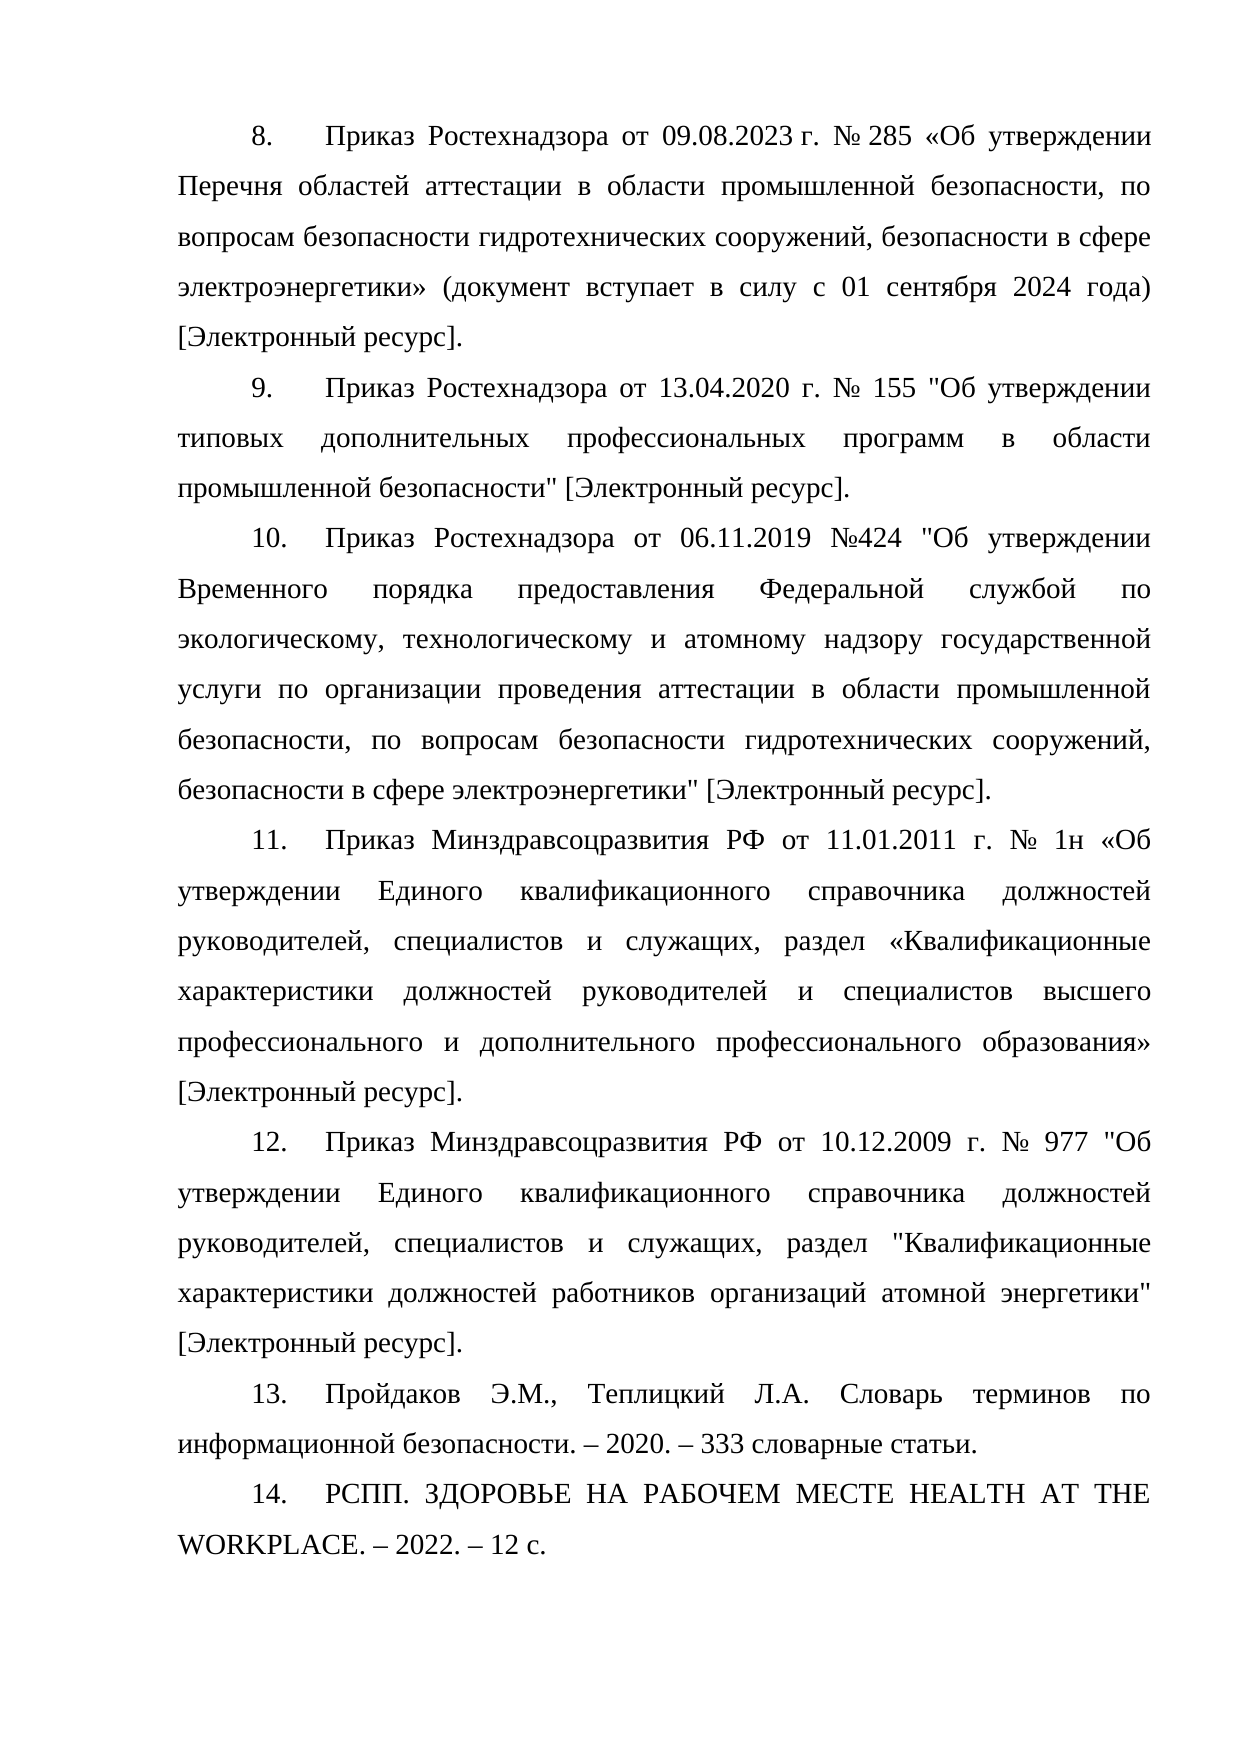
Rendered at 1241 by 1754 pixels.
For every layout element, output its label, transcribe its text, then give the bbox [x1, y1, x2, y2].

list Приказ Ростехнадзора от 13.04.2020 г. № 155 "Об утверждении типовых дополнительных профессиональных программ в области промышленной безопасности" [Электронный ресурс]. [177, 370, 1152, 504]
list Приказ Минздравсоцразвития РФ от 10.12.2009 г. № 977 "Об утверждении Единого квалификационного справочника должностей руководителей, специалистов и служащих, раздел "Квалификационные характеристики должностей работников организаций атомной энергетики" [Электронный ресурс]. [177, 1124, 1152, 1359]
list Приказ Ростехнадзора от 06.11.2019 №424 "Об утверждении Временного порядка предоставления Федеральной службой по экологическому, технологическому и атомному надзору государственной услуги по организации проведения аттестации в области промышленной безопасности, по вопросам безопасности гидротехнических сооружений, безопасности в сфере электроэнергетики" [Электронный ресурс]. [177, 521, 1152, 806]
list РСПП. ЗДОРОВЬЕ НА РАБОЧЕМ МЕСТЕ HEALTH AT THE WORKPLACE. – 2022. – 12 с. [177, 1477, 1152, 1560]
list Приказ Ростехнадзора от 09.08.2023 г. № 285 «Об утверждении Перечня областей аттестации в области промышленной безопасности, по вопросам безопасности гидротехнических сооружений, безопасности в сфере электроэнергетики» (документ вступает в силу с 01 сентября 2024 года) [Электронный ресурс]. [177, 118, 1152, 353]
list Пройдаков Э.М., Теплицкий Л.А. Словарь терминов по информационной безопасности. – 2020. – 333 словарные статьи. [177, 1376, 1152, 1460]
list Приказ Минздравсоцразвития РФ от 11.01.2011 г. № 1н «Об утверждении Единого квалификационного справочника должностей руководителей, специалистов и служащих, раздел «Квалификационные характеристики должностей руководителей и специалистов высшего профессионального и дополнительного профессионального образования» [Электронный ресурс]. [177, 822, 1152, 1108]
